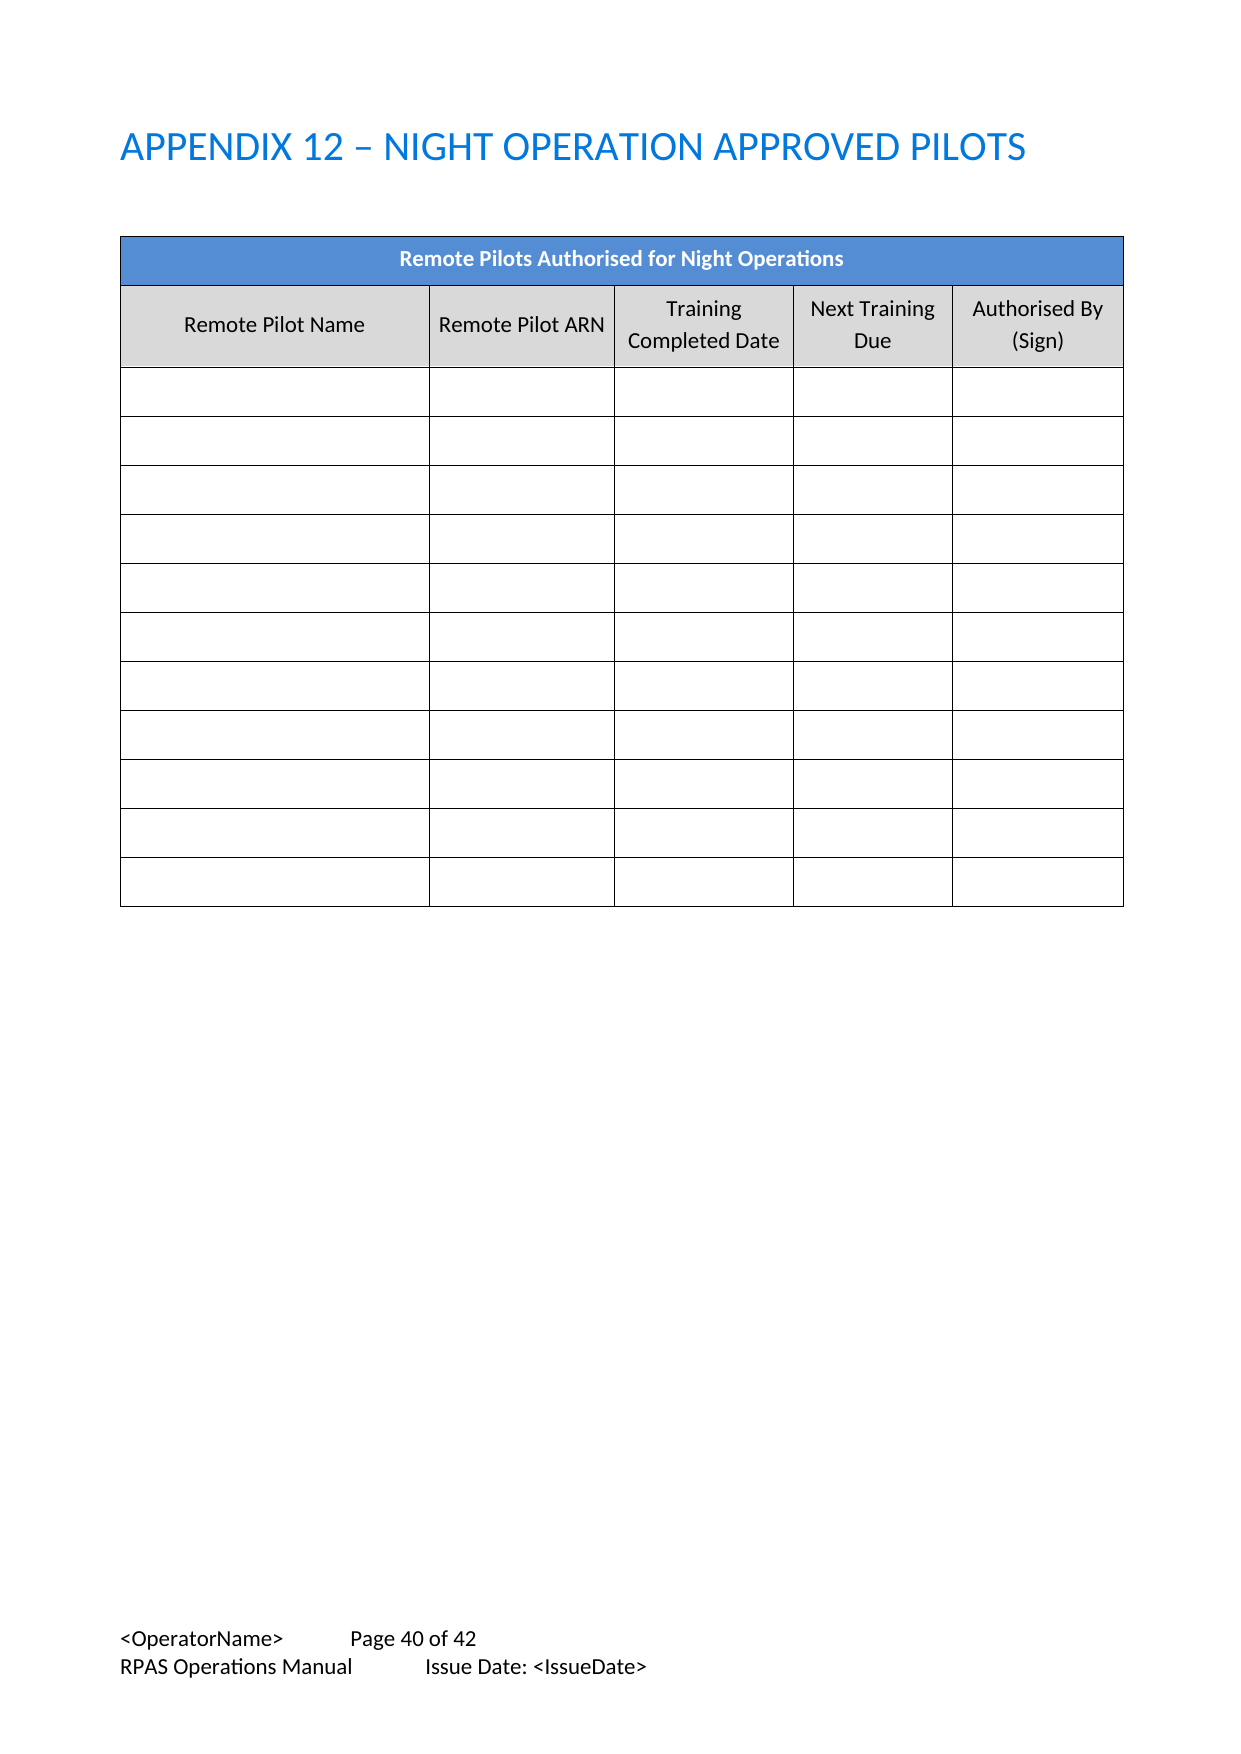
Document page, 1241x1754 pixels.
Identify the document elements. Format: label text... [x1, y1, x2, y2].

table_cell [430, 417, 614, 464]
table_cell [953, 368, 1123, 416]
table_cell [953, 564, 1123, 612]
table_cell [121, 417, 429, 464]
table_cell [794, 711, 952, 759]
text APPENDIX 12 – NIGHT OPERATION APPROVED PILOTS [120, 120, 1120, 171]
table_cell [794, 368, 952, 416]
table_cell [430, 858, 614, 906]
table_cell [121, 368, 429, 416]
table_cell [121, 466, 429, 514]
table_cell [794, 613, 952, 661]
table_cell [615, 711, 793, 759]
table_cell [953, 711, 1123, 759]
table_cell [953, 858, 1123, 906]
table_cell [430, 809, 614, 857]
table_cell Remote Pilot Name [121, 286, 429, 366]
table_cell [121, 711, 429, 759]
table_cell [430, 760, 614, 808]
table_cell [430, 662, 614, 710]
table_cell [121, 858, 429, 906]
table_cell [121, 760, 429, 808]
table_cell [615, 613, 793, 661]
table_cell [794, 858, 952, 906]
table_cell [615, 417, 793, 464]
table_cell [121, 564, 429, 612]
table_cell [121, 809, 429, 857]
table_cell [615, 858, 793, 906]
table_cell [953, 613, 1123, 661]
table_cell [794, 564, 952, 612]
table_cell [430, 515, 614, 563]
table_cell [430, 564, 614, 612]
table_cell Remote Pilot ARN [430, 286, 614, 366]
table_cell [121, 515, 429, 563]
table_cell [794, 466, 952, 514]
table_cell [953, 662, 1123, 710]
table_cell [430, 613, 614, 661]
table_cell [121, 662, 429, 710]
table_cell [794, 515, 952, 563]
table_cell [615, 368, 793, 416]
table_cell [430, 711, 614, 759]
table_cell Authorised By (Sign) [953, 286, 1123, 366]
table_cell Training Completed Date [615, 286, 793, 366]
table_cell [615, 809, 793, 857]
table_cell [953, 760, 1123, 808]
table_cell [794, 809, 952, 857]
table_cell [615, 564, 793, 612]
table_cell [953, 466, 1123, 514]
table_cell Next Training Due [794, 286, 952, 366]
table_cell [794, 417, 952, 464]
table_cell [430, 368, 614, 416]
table_cell [953, 809, 1123, 857]
table_cell [615, 760, 793, 808]
table_cell [430, 466, 614, 514]
table_header Remote Pilots Authorised for Night Operations [121, 237, 1123, 285]
table_cell [953, 515, 1123, 563]
table_cell [615, 515, 793, 563]
table_cell [953, 417, 1123, 464]
table_cell [615, 662, 793, 710]
table_cell [794, 760, 952, 808]
table_cell [615, 466, 793, 514]
table_cell [794, 662, 952, 710]
table_cell [121, 613, 429, 661]
